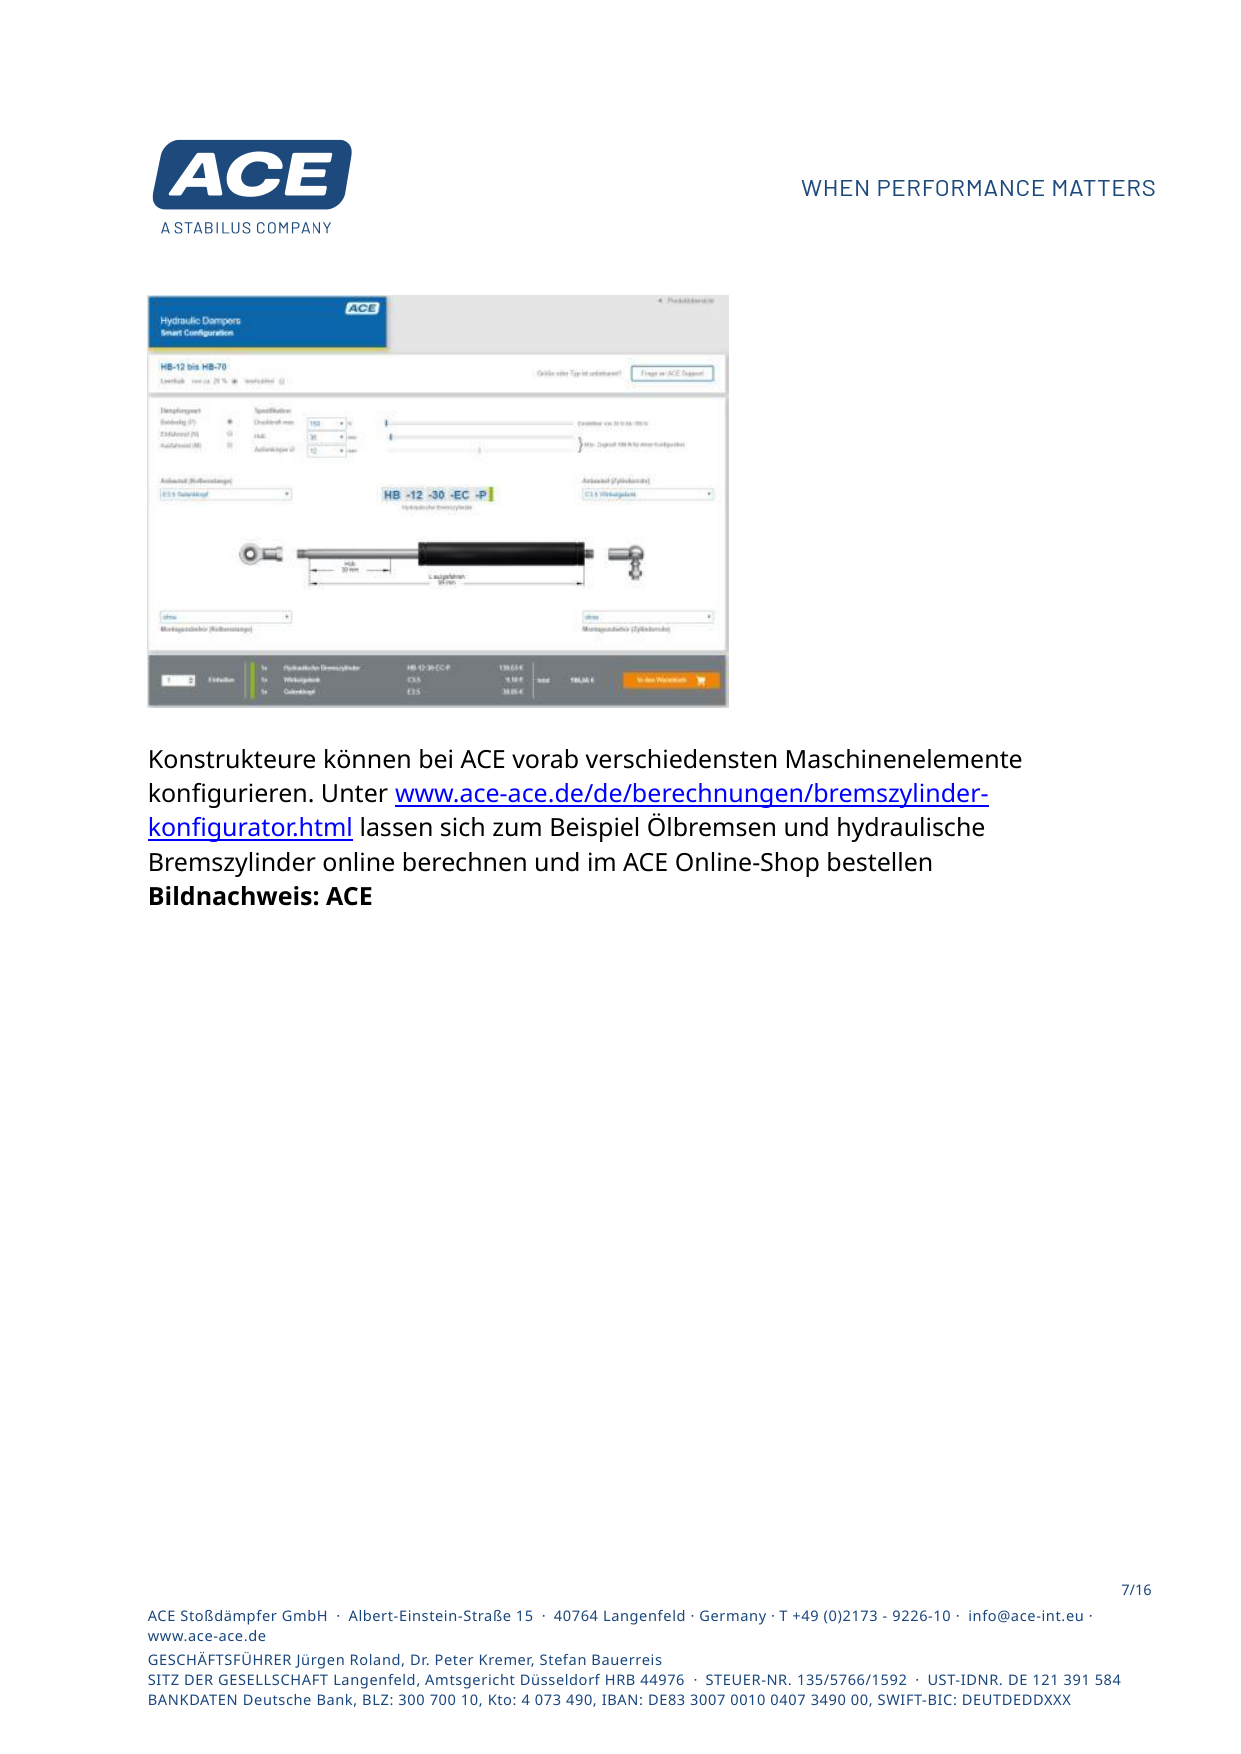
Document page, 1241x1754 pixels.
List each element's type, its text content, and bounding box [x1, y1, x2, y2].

picture [147, 295, 729, 708]
text Bildnachweis: ACE [148, 878, 1137, 912]
text Konstrukteure können bei ACE vorab verschiedensten Maschinenelemente konfigurieren. Unter www.ace-ace.de/de/berechnungen/bremszylinder-konfigurator.html lassen sich zum Beispiel Ölbremsen und hydraulische Bremszylinder online berechnen und im ACE Online-Shop bestellen [148, 742, 1137, 878]
picture [5, 48, 1241, 284]
